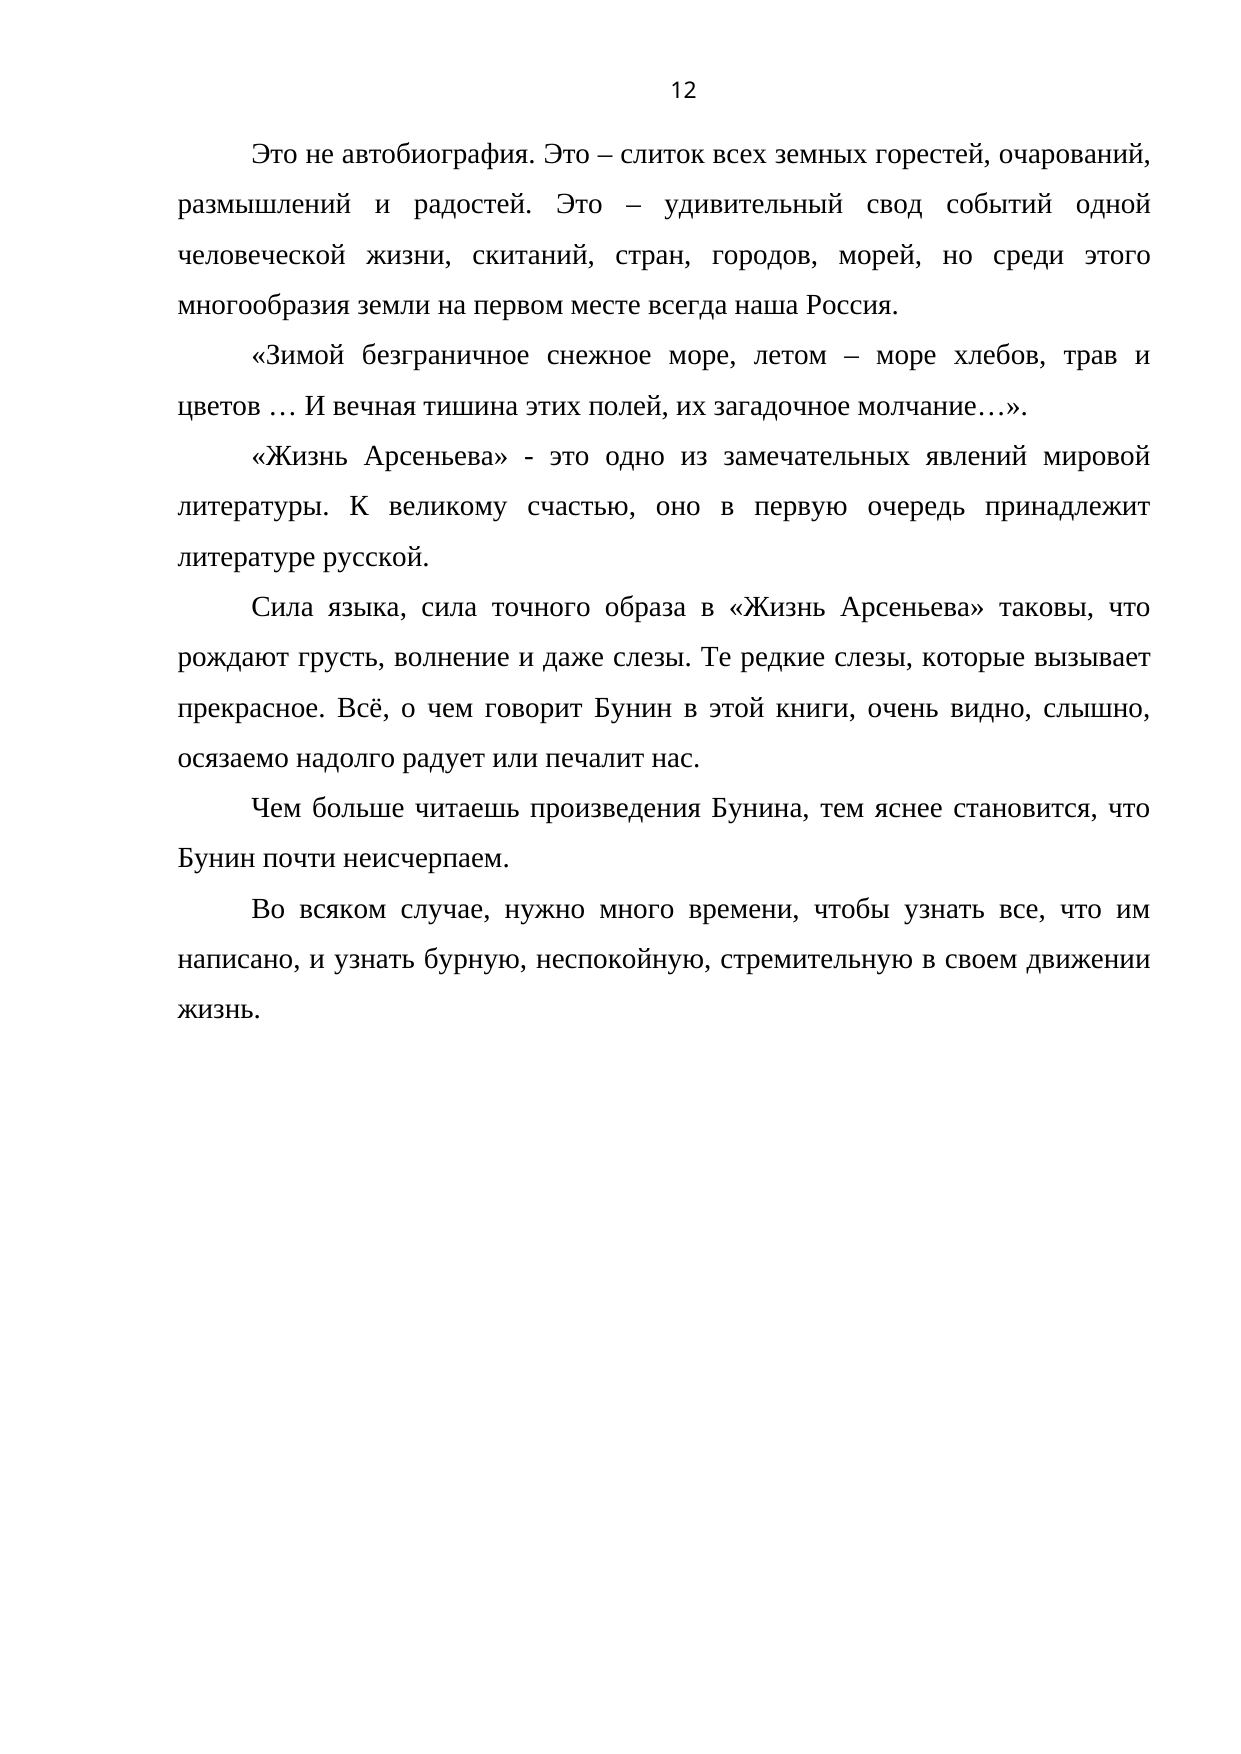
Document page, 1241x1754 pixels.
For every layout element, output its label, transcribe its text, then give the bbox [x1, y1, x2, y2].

text Сила языка, сила точного образа в «Жизнь Арсеньева» таковы, что рождают грусть, волнение и даже слезы. Те редкие слезы, которые вызывает прекрасное. Всё, о чем говорит Бунин в этой книги, очень видно, слышно, осязаемо надолго радует или печалит нас. [177, 589, 1152, 773]
text Это не автобиография. Это – слиток всех земных горестей, очарований, размышлений и радостей. Это – удивительный свод событий одной человеческой жизни, скитаний, стран, городов, морей, но среди этого многообразия земли на первом месте всегда наша Россия. [177, 136, 1152, 321]
text «Жизнь Арсеньева» - это одно из замечательных явлений мировой литературы. К великому счастью, оно в первую очередь принадлежит литературе русской. [177, 438, 1152, 572]
text Чем больше читаешь произведения Бунина, тем яснее становится, что Бунин почти неисчерпаем. [177, 790, 1152, 874]
text Во всяком случае, нужно много времени, чтобы узнать все, что им написано, и узнать бурную, неспокойную, стремительную в своем движении жизнь. [177, 891, 1152, 1025]
text «Зимой безграничное снежное море, летом – море хлебов, трав и цветов … И вечная тишина этих полей, их загадочное молчание…». [177, 337, 1152, 421]
